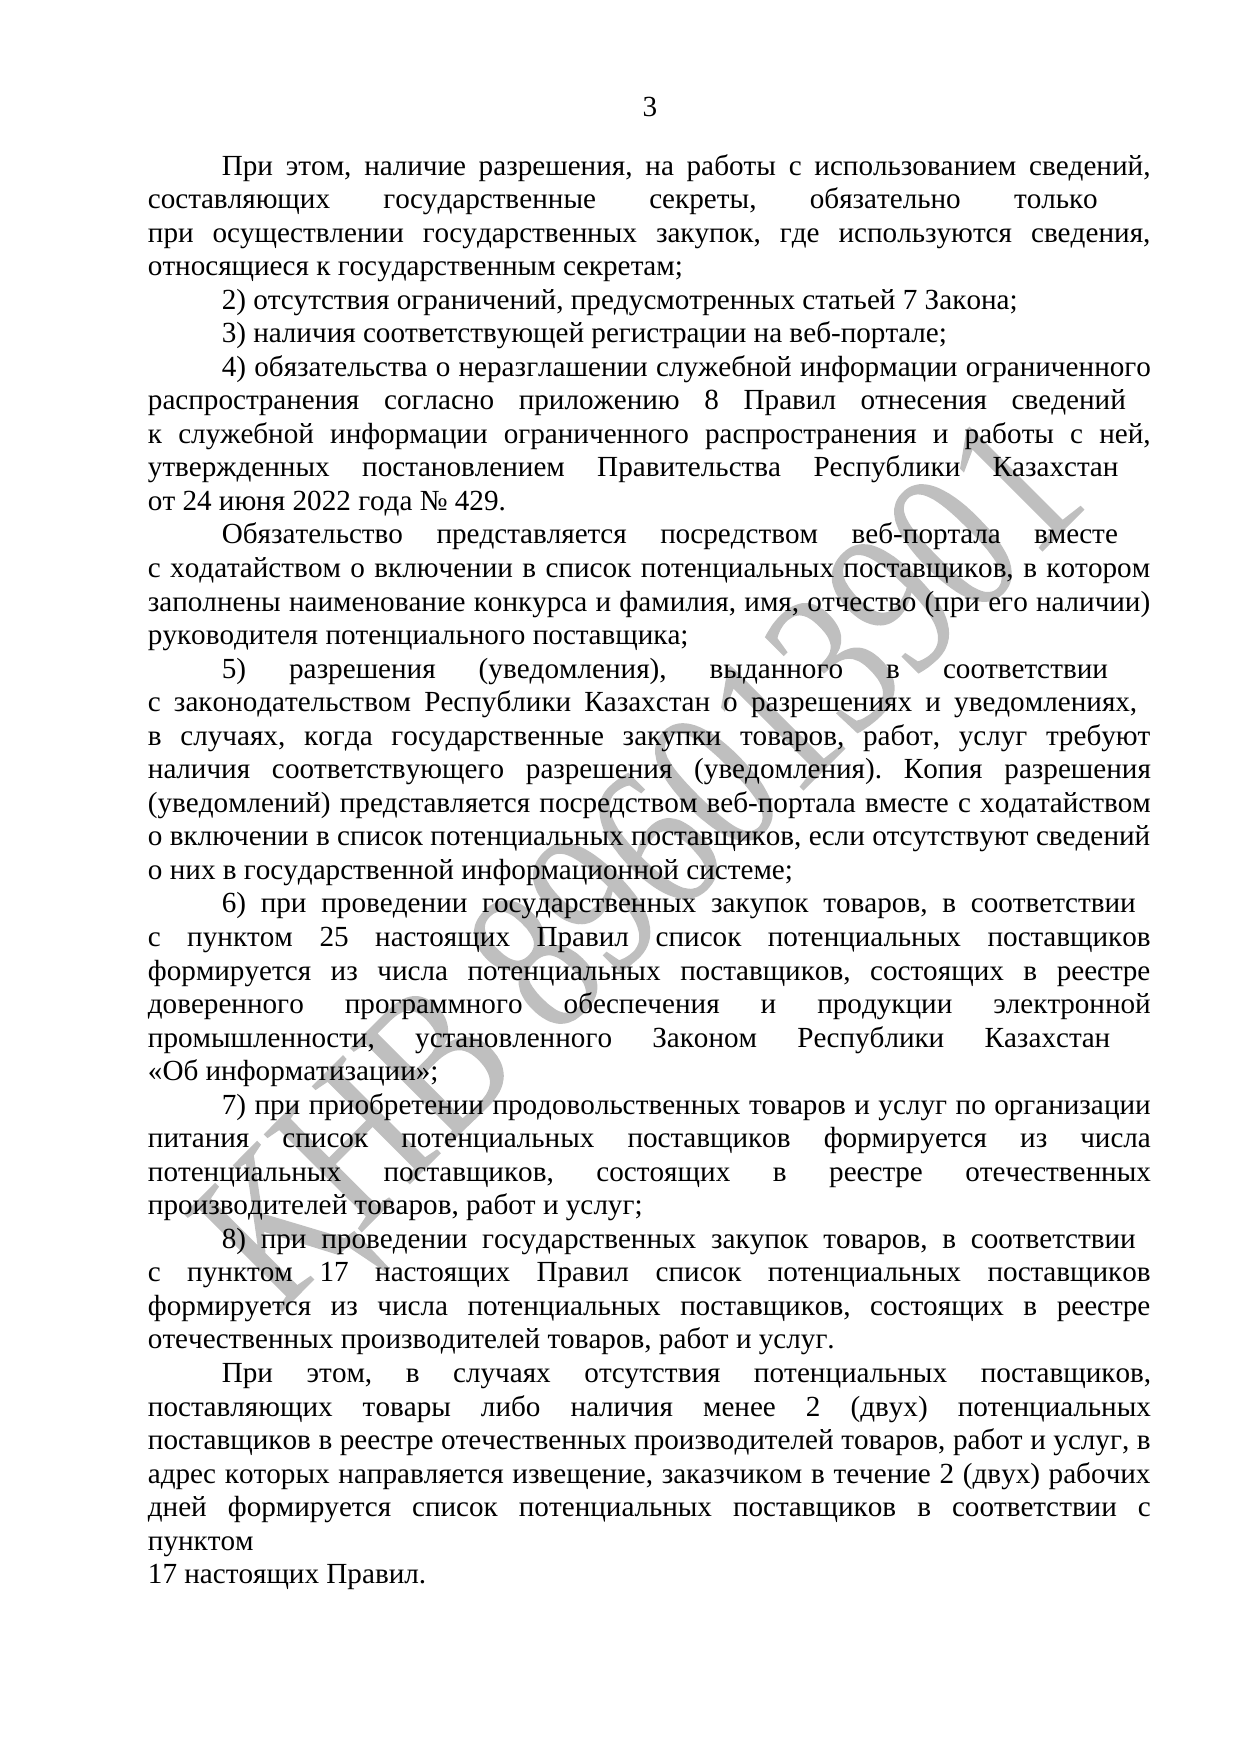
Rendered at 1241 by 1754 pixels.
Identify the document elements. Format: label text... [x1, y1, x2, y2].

text При этом, наличие разрешения, на работы с использованием сведений, составляющих государственные секреты, обязательно только при осуществлении государственных закупок, где используются сведения, относящиеся к государственным секретам; [148, 148, 1152, 282]
text 4) обязательства о неразглашении служебной информации ограниченного распространения согласно приложению 8 Правил отнесения сведений к служебной информации ограниченного распространения и работы с ней, утвержденных постановлением Правительства Республики Казахстан от 24 июня 2022 года № 429. [148, 349, 1152, 517]
text 3) наличия соответствующей регистрации на веб-портале; [148, 315, 1152, 349]
text 7) при приобретении продовольственных товаров и услуг по организации питания список потенциальных поставщиков формируется из числа потенциальных поставщиков, состоящих в реестре отечественных производителей товаров, работ и услуг; [148, 1087, 1152, 1221]
text При этом, в случаях отсутствия потенциальных поставщиков, поставляющих товары либо наличия менее 2 (двух) потенциальных поставщиков в реестре отечественных производителей товаров, работ и услуг, в адрес которых направляется извещение, заказчиком в течение 2 (двух) рабочих дней формируется список потенциальных поставщиков в соответствии с пунктом 17 настоящих Правил. [148, 1355, 1152, 1590]
text 5) разрешения (уведомления), выданного в соответствии с законодательством Республики Казахстан о разрешениях и уведомлениях, в случаях, когда государственные закупки товаров, работ, услуг требуют наличия соответствующего разрешения (уведомления). Копия разрешения (уведомлений) представляется посредством веб-портала вместе с ходатайством о включении в список потенциальных поставщиков, если отсутствуют сведений о них в государственной информационной системе; [148, 651, 1152, 886]
text 8) при проведении государственных закупок товаров, в соответствии с пунктом 17 настоящих Правил список потенциальных поставщиков формируется из числа потенциальных поставщиков, состоящих в реестре отечественных производителей товаров, работ и услуг. [148, 1221, 1152, 1355]
text 6) при проведении государственных закупок товаров, в соответствии с пунктом 25 настоящих Правил список потенциальных поставщиков формируется из числа потенциальных поставщиков, состоящих в реестре доверенного программного обеспечения и продукции электронной промышленности, установленного Законом Республики Казахстан «Об информатизации»; [148, 886, 1152, 1087]
text Обязательство представляется посредством веб-портала вместе с ходатайством о включении в список потенциальных поставщиков, в котором заполнены наименование конкурса и фамилия, имя, отчество (при его наличии) руководителя потенциального поставщика; [148, 517, 1152, 651]
text 2) отсутствия ограничений, предусмотренных статьей 7 Закона; [148, 282, 1152, 315]
